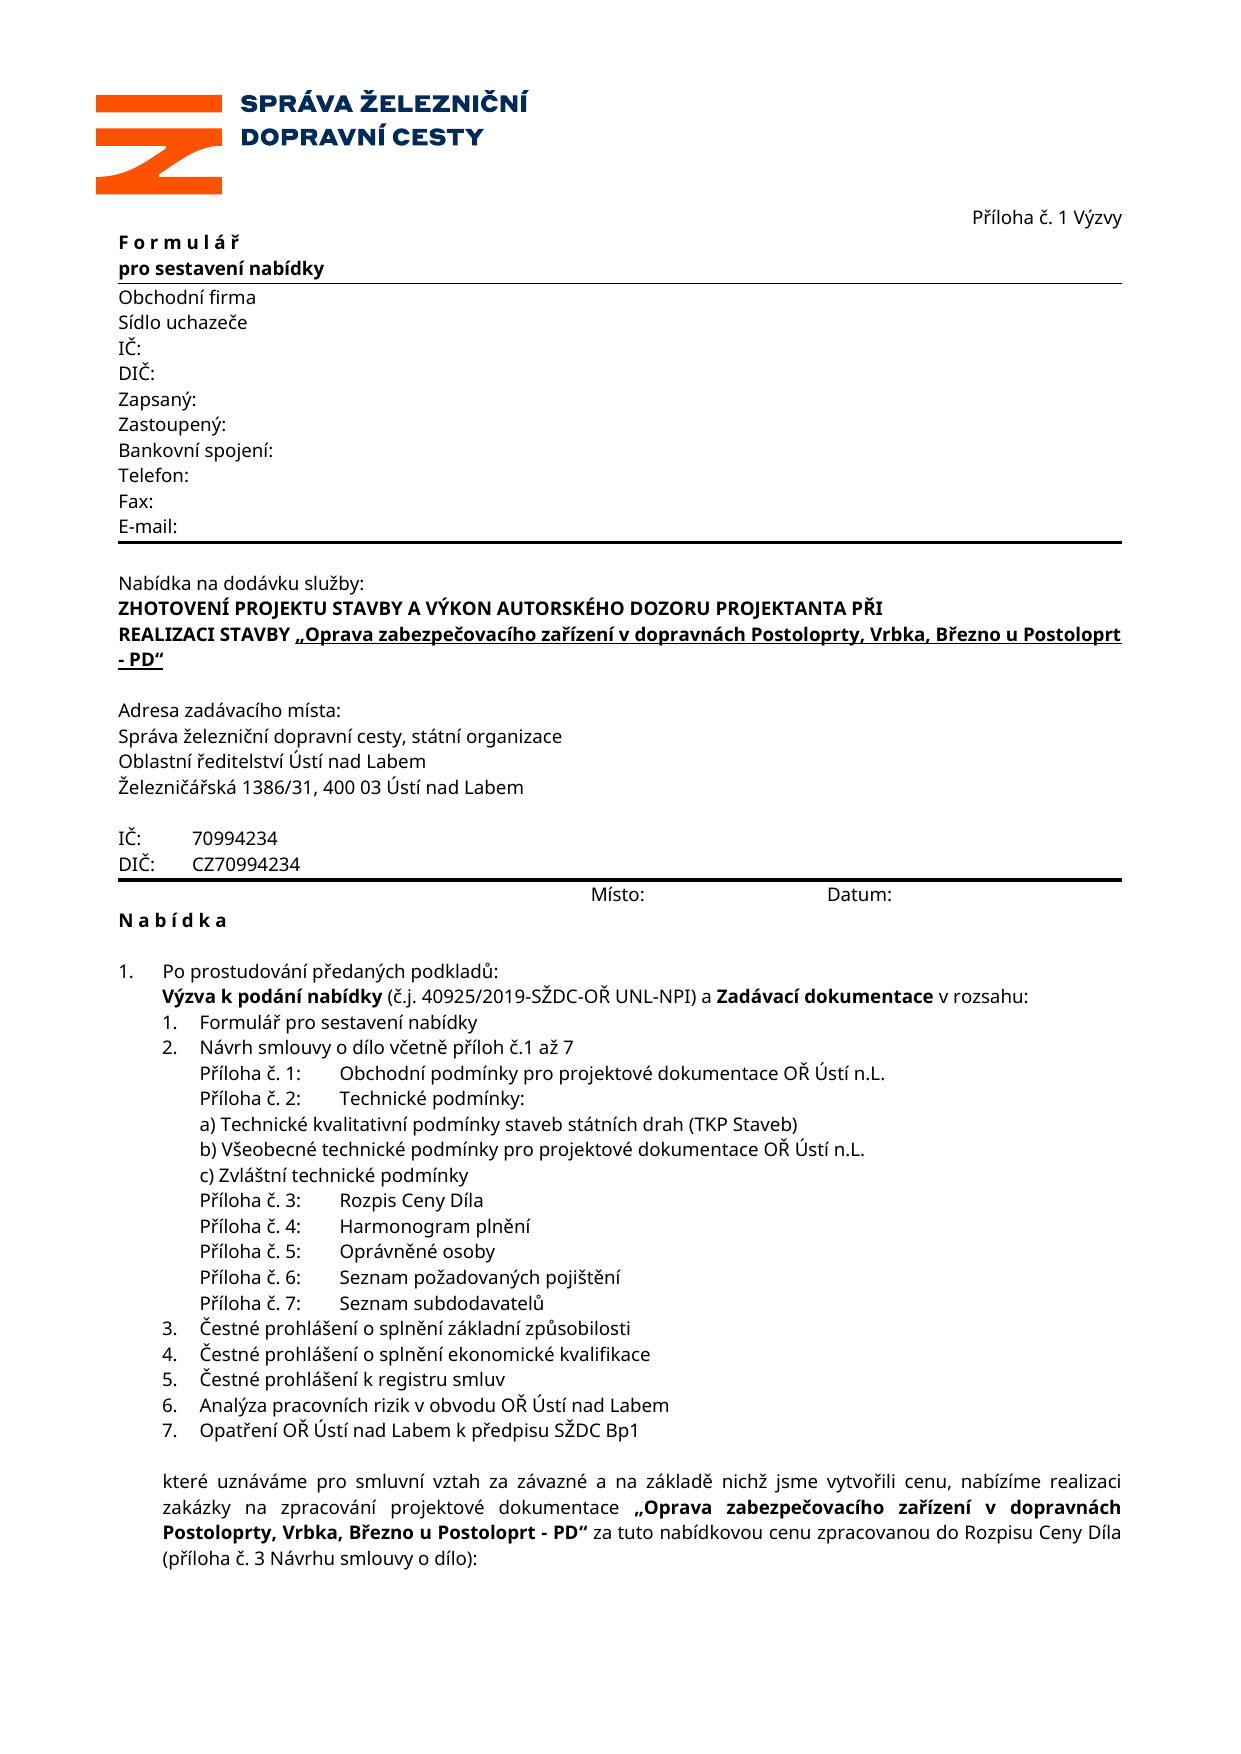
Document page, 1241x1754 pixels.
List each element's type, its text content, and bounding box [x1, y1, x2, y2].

text E-mail: [118, 514, 1122, 541]
text Nabídka na dodávku služby: [118, 570, 1122, 596]
text Místo: Datum: [591, 882, 1122, 907]
text REALIZACI STAVBY „Oprava zabezpečovacího zařízení v dopravnách Postoloprty, Vrbka, Březno u Postoloprt - PD“ [118, 621, 1122, 672]
list Příloha č. 1: Obchodní podmínky pro projektové dokumentace OŘ Ústí n.L. [199, 1060, 1122, 1086]
text IČ: 70994234 [118, 825, 1122, 851]
list Příloha č. 4: Harmonogram plnění [199, 1213, 1122, 1239]
text ZHOTOVENÍ PROJEKTU STAVBY A VÝKON AUTORSKÉHO DOZORU PROJEKTANTA PŘI [118, 596, 1122, 621]
text Železničářská 1386/31, 400 03 Ústí nad Labem [118, 774, 1122, 800]
list b) Všeobecné technické podmínky pro projektové dokumentace OŘ Ústí n.L. [199, 1137, 1122, 1162]
list c) Zvláštní technické podmínky [199, 1162, 1122, 1188]
text Výzva k podání nabídky (č.j. 40925/2019-SŽDC-OŘ UNL-NPI) a Zadávací dokumentace v rozsahu: [162, 984, 1122, 1009]
list Příloha č. 3: Rozpis Ceny Díla [199, 1188, 1122, 1213]
text Fax: [118, 488, 1122, 514]
text Bankovní spojení: [118, 437, 1122, 463]
text které uznáváme pro smluvní vztah za závazné a na základě nichž jsme vytvořili cenu, nabízíme realizaci zakázky na zpracování projektové dokumentace „Oprava zabezpečovacího zařízení v dopravnách Postoloprty, Vrbka, Březno u Postoloprt - PD“ za tuto nabídkovou cenu zpracovanou do Rozpisu Ceny Díla (příloha č. 3 Návrhu smlouvy o dílo): [162, 1468, 1122, 1571]
list Opatření OŘ Ústí nad Labem k předpisu SŽDC Bp1 [162, 1417, 1122, 1443]
text N a b í d k a [118, 907, 1122, 933]
text DIČ: CZ70994234 [118, 851, 1122, 878]
list Po prostudování předaných podkladů: [118, 958, 1122, 984]
list a) Technické kvalitativní podmínky staveb státních drah (TKP Staveb) [199, 1111, 1122, 1137]
list Čestné prohlášení o splnění ekonomické kvalifikace [162, 1341, 1122, 1366]
text Sídlo uchazeče [118, 310, 1122, 335]
text IČ: [118, 335, 1122, 361]
list Příloha č. 5: Oprávněné osoby [199, 1239, 1122, 1264]
text Oblastní ředitelství Ústí nad Labem [118, 749, 1122, 774]
text Zapsaný: [118, 386, 1122, 412]
text Adresa zadávacího místa: [118, 698, 1122, 723]
list Formulář pro sestavení nabídky [162, 1009, 1122, 1035]
text Zastoupený: [118, 412, 1122, 437]
list Příloha č. 2: Technické podmínky: [199, 1086, 1122, 1111]
list Čestné prohlášení o splnění základní způsobilosti [162, 1315, 1122, 1341]
text Příloha č. 1 Výzvy [118, 204, 1122, 229]
text DIČ: [118, 361, 1122, 386]
list Příloha č. 7: Seznam subdodavatelů [199, 1290, 1122, 1315]
text Správa železniční dopravní cesty, státní organizace [118, 723, 1122, 749]
text pro sestavení nabídky [118, 255, 1122, 283]
text Telefon: [118, 463, 1122, 488]
list Analýza pracovních rizik v obvodu OŘ Ústí nad Labem [162, 1392, 1122, 1417]
text Obchodní firma [118, 284, 1122, 310]
list Příloha č. 6: Seznam požadovaných pojištění [199, 1264, 1122, 1290]
list Návrh smlouvy o dílo včetně příloh č.1 až 7 [162, 1035, 1122, 1060]
text F o r m u l á ř [118, 229, 1122, 255]
list Čestné prohlášení k registru smluv [162, 1366, 1122, 1392]
